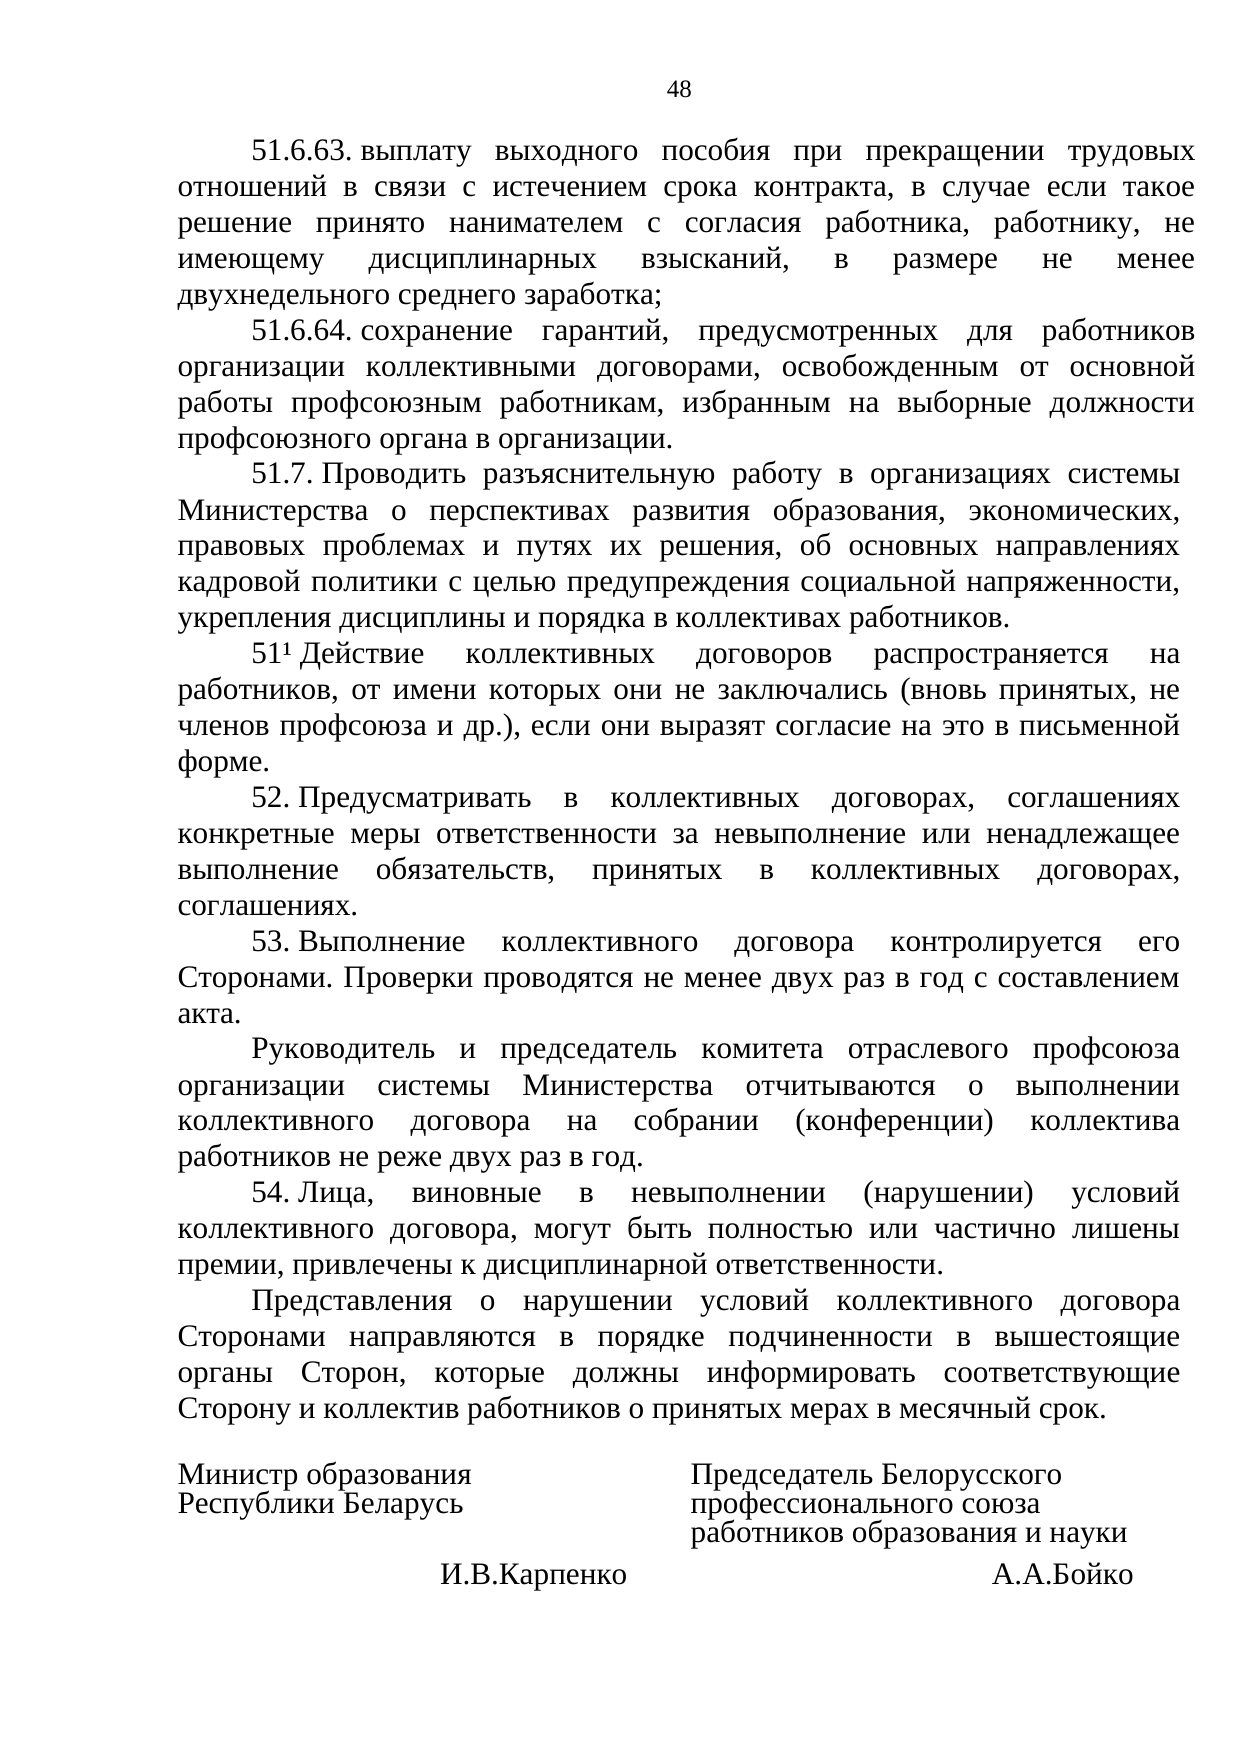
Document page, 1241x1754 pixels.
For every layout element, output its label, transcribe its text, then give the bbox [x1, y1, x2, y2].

text 51.7. Проводить разъяснительную работу в организациях системы Министерства о перспективах развития образования, экономических, правовых проблемах и путях их решения, об основных направлениях кадровой политики с целью предупреждения социальной напряженности, укрепления дисциплины и порядка в коллективах работников. [177, 455, 1181, 634]
text 51.6.64. сохранение гарантий, предусмотренных для работников организации коллективными договорами, освобожденным от основной работы профсоюзным работникам, избранным на выборные должности профсоюзного органа в организации. [177, 311, 1196, 455]
table_header Министр образования Республики Беларусь [166, 1461, 679, 1548]
table_header Председатель Белорусского профессионального союза работников образования и науки [679, 1461, 1192, 1548]
text 54. Лица, виновные в невыполнении (нарушении) условий коллективного договора, могут быть полностью или частично лишены премии, привлечены к дисциплинарной ответственности. [177, 1173, 1181, 1281]
text 53. Выполнение коллективного договора контролируется его сторонами. Проверки проводятся не менее двух раз в год с составлением акта. [177, 922, 1181, 1030]
text Руководитель и председатель комитета отраслевого профсоюза организации системы Министерства отчитываются о выполнении коллективного договора на собрании (конференции) коллектива работников не реже двух раз в год. [177, 1030, 1181, 1173]
text Представления о нарушении условий коллективного договора Сторонами направляются в порядке подчиненности в вышестоящие органы Сторон, которые должны информировать соответствующие Сторону и коллектив работников о принятых мерах в месячный срок. [177, 1281, 1181, 1425]
text 51¹ Действие коллективных договоров распространяется на работников, от имени которых они не заключались (вновь принятых, не членов профсоюза и др.), если они выразят согласие на это в письменной форме. [177, 634, 1181, 778]
table_cell А.А.Бойко [679, 1549, 1192, 1590]
table_cell И.В.Карпенко [166, 1549, 679, 1590]
text 51.6.63. выплату выходного пособия при прекращении трудовых отношений в связи с истечением срока контракта, в случае если такое решение принято нанимателем с согласия работника, работнику, не имеющему дисциплинарных взысканий, в размере не менее двухнедельного среднего заработка; [177, 131, 1196, 311]
text 52. Предусматривать в коллективных договорах, соглашениях конкретные меры ответственности за невыполнение или ненадлежащее выполнение обязательств, принятых в коллективных договорах, соглашениях. [177, 778, 1181, 922]
